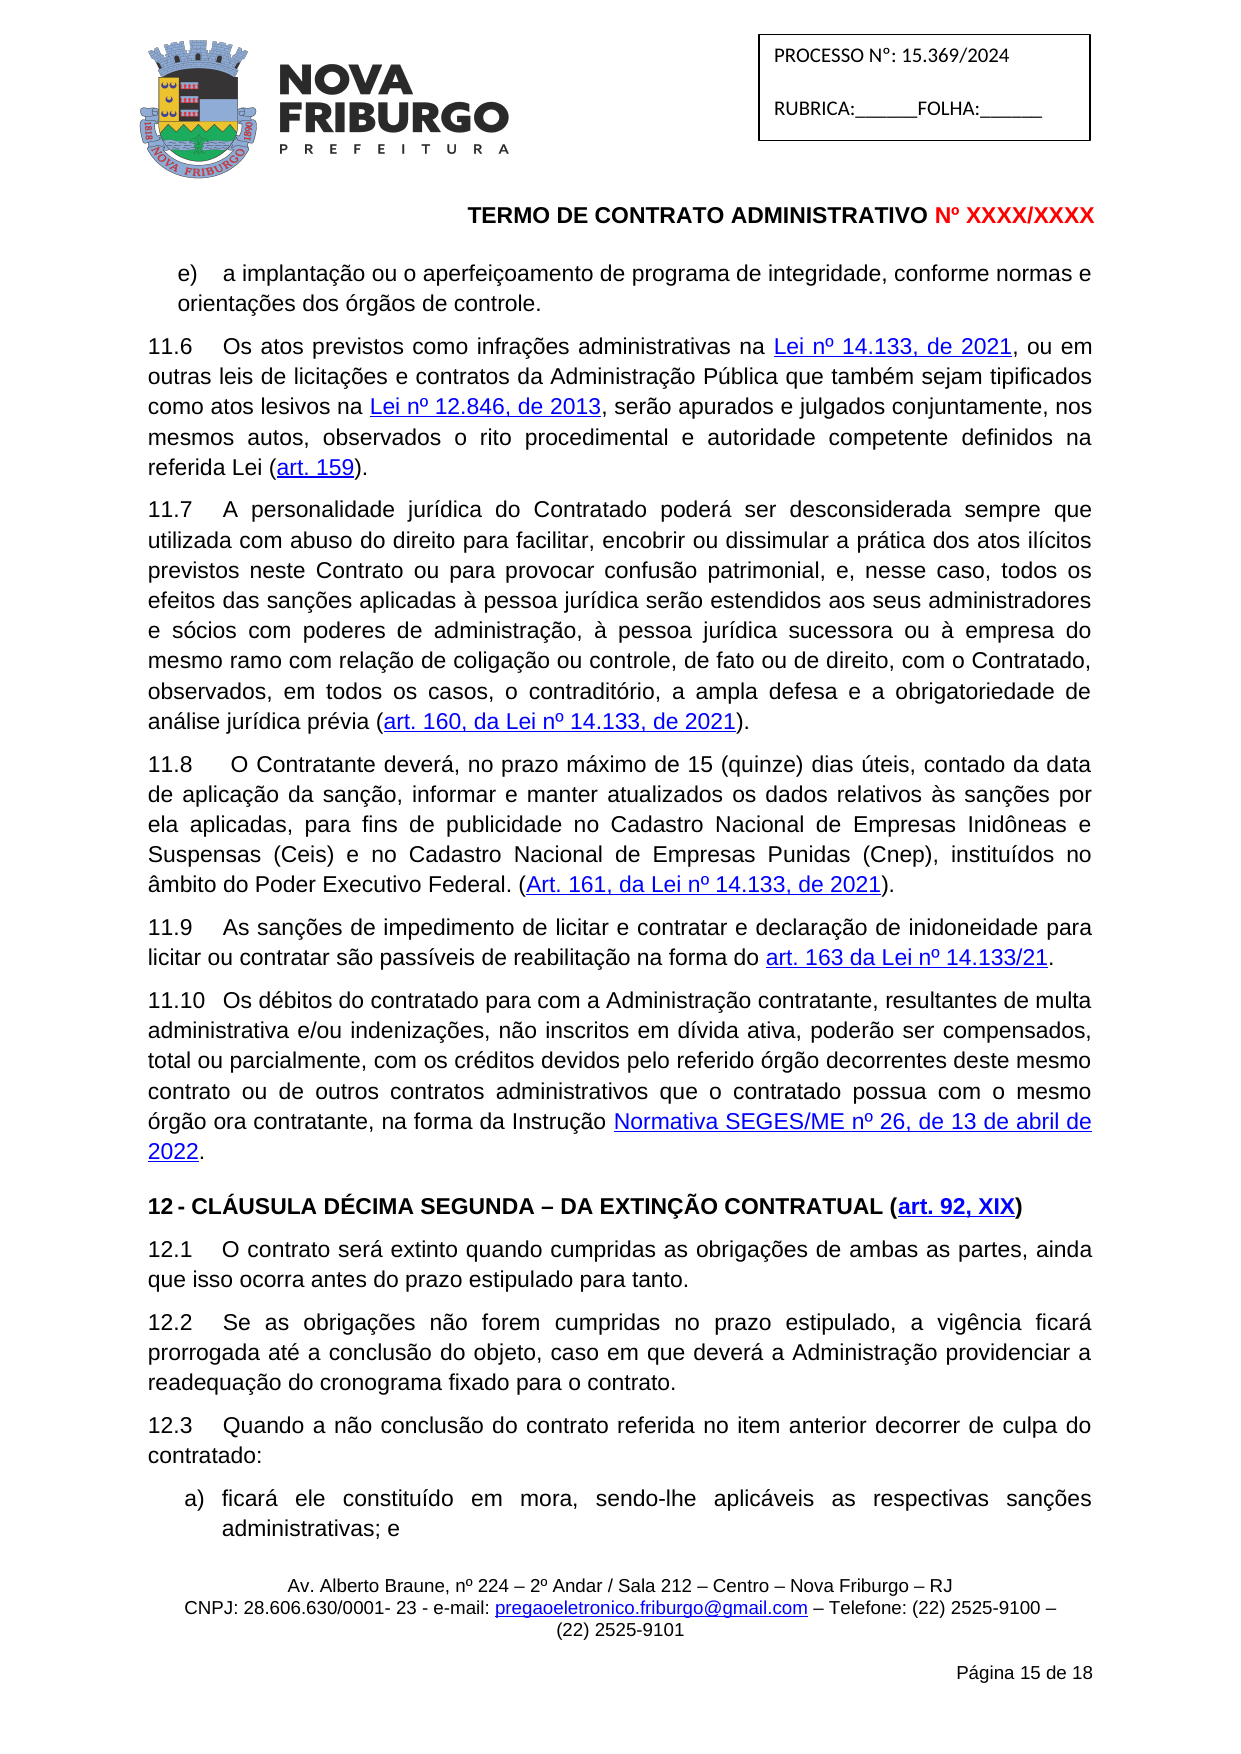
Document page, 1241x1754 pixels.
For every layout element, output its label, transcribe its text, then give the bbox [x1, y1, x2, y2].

list a implantação ou o aperfeiçoamento de programa de integridade, conforme normas e orientações dos órgãos de controle. [177, 260, 1092, 317]
picture [126, 34, 523, 180]
list O contrato será extinto quando cumpridas as obrigações de ambas as partes, ainda que isso ocorra antes do prazo estipulado para tanto. [148, 1236, 1092, 1293]
list Quando a não conclusão do contrato referida no item anterior decorrer de culpa do contratado: [148, 1412, 1092, 1469]
list Se as obrigações não forem cumpridas no prazo estipulado, a vigência ficará prorrogada até a conclusão do objeto, caso em que deverá a Administração providenciar a readequação do cronograma fixado para o contrato. [148, 1309, 1092, 1396]
list ficará ele constituído em mora, sendo-lhe aplicáveis as respectivas sanções administrativas; e [184, 1485, 1092, 1542]
list - CLÁUSULA DÉCIMA SEGUNDA – DA EXTINÇÃO CONTRATUAL (art. 92, XIX) [148, 1193, 1092, 1220]
list O Contratante deverá, no prazo máximo de 15 (quinze) dias úteis, contado da data de aplicação da sanção, informar e manter atualizados os dados relativos às sanções por ela aplicadas, para fins de publicidade no Cadastro Nacional de Empresas Inidôneas e Suspensas (Ceis) e no Cadastro Nacional de Empresas Punidas (Cnep), instituídos no âmbito do Poder Executivo Federal. (Art. 161, da Lei nº 14.133, de 2021). [148, 751, 1092, 898]
list Os atos previstos como infrações administrativas na Lei nº 14.133, de 2021, ou em outras leis de licitações e contratos da Administração Pública que também sejam tipificados como atos lesivos na Lei nº 12.846, de 2013, serão apurados e julgados conjuntamente, nos mesmos autos, observados o rito procedimental e autoridade competente definidos na referida Lei (art. 159). [148, 333, 1092, 480]
list A personalidade jurídica do Contratado poderá ser desconsiderada sempre que utilizada com abuso do direito para facilitar, encobrir ou dissimular a prática dos atos ilícitos previstos neste Contrato ou para provocar confusão patrimonial, e, nesse caso, todos os efeitos das sanções aplicadas à pessoa jurídica serão estendidos aos seus administradores e sócios com poderes de administração, à pessoa jurídica sucessora ou à empresa do mesmo ramo com relação de coligação ou controle, de fato ou de direito, com o Contratado, observados, em todos os casos, o contraditório, a ampla defesa e a obrigatoriedade de análise jurídica prévia (art. 160, da Lei nº 14.133, de 2021). [148, 496, 1092, 734]
list Os débitos do contratado para com a Administração contratante, resultantes de multa administrativa e/ou indenizações, não inscritos em dívida ativa, poderão ser compensados, total ou parcialmente, com os créditos devidos pelo referido órgão decorrentes deste mesmo contrato ou de outros contratos administrativos que o contratado possua com o mesmo órgão ora contratante, na forma da Instrução Normativa SEGES/ME nº 26, de 13 de abril de 2022. [148, 987, 1092, 1164]
list As sanções de impedimento de licitar e contratar e declaração de inidoneidade para licitar ou contratar são passíveis de reabilitação na forma do art. 163 da Lei nº 14.133/21. [148, 914, 1092, 971]
